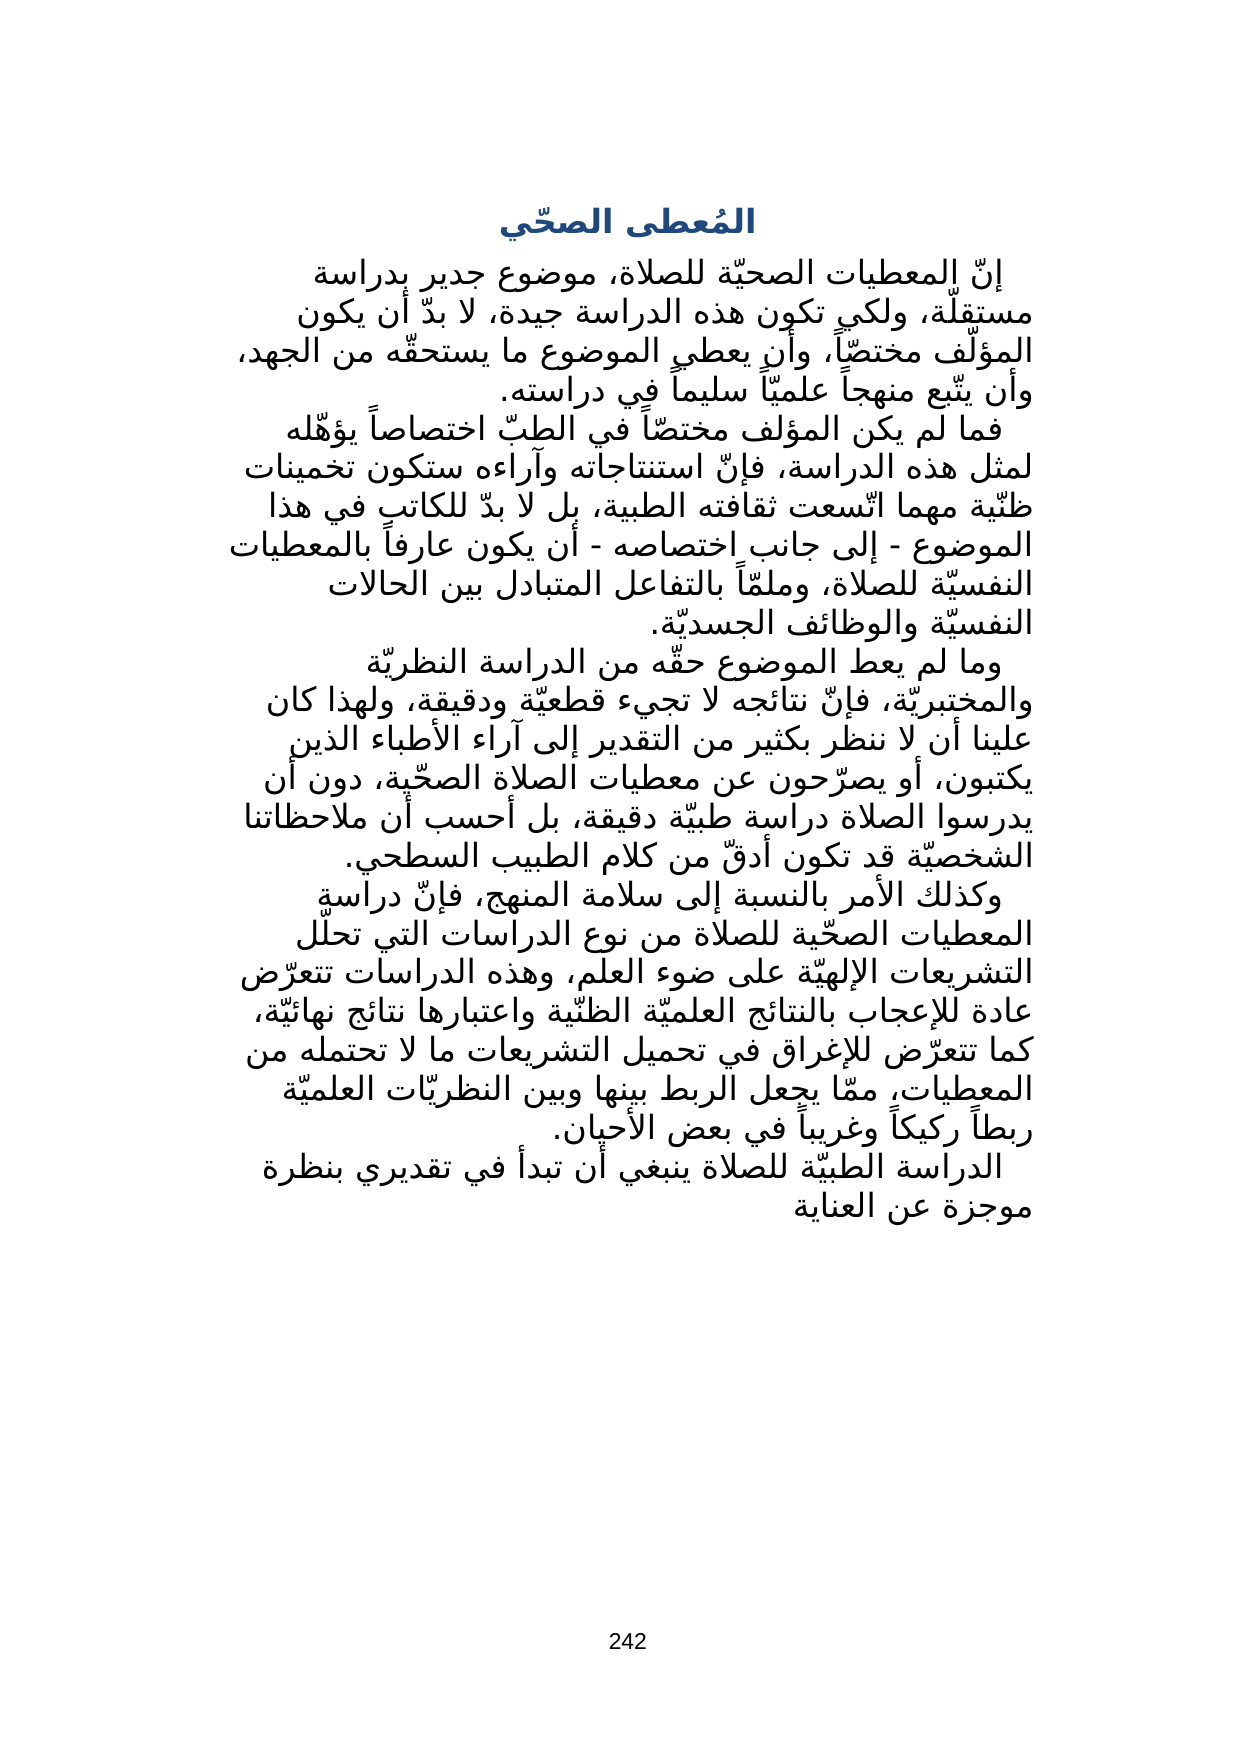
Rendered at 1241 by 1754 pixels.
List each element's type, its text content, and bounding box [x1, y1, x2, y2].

subtitle المُعطى الصحّي [222, 202, 1033, 241]
text وكذلك الأمر بالنسبة إلى سلامة المنهج، فإنّ دراسة المعطيات الصحّية للصلاة من نوع الدراسات التي تحلّل التشريعات الإلهيّة على ضوء العلم، وهذه الدراسات تتعرّض عادة للإعجاب بالنتائج العلميّة الظنّية واعتبارها نتائج نهائيّة، كما تتعرّض للإغراق في تحميل التشريعات ما لا تحتمله من المعطيات، ممّا يجعل الربط بينها وبين النظريّات العلميّة ربطاً ركيكاً وغريباً في بعض الأحيان. [222, 875, 1033, 1147]
text فما لم يكن المؤلف مختصّاً في الطبّ اختصاصاً يؤهّله لمثل هذه الدراسة، فإنّ استنتاجاته وآراءه ستكون تخمينات ظنّية مهما اتّسعت ثقافته الطبية، بل لا بدّ للكاتب في هذا الموضوع - إلى جانب اختصاصه - أن يكون عارفاً بالمعطيات النفسيّة للصلاة، وملمّاً بالتفاعل المتبادل بين الحالات النفسيّة والوظائف الجسديّة. [222, 409, 1033, 642]
text وما لم يعط الموضوع حقّه من الدراسة النظريّة والمختبريّة، فإنّ نتائجه لا تجيء قطعيّة ودقيقة، ولهذا كان علينا أن لا ننظر بكثير من التقدير إلى آراء الأطباء الذين يكتبون، أو يصرّحون عن معطيات الصلاة الصحّية، دون أن يدرسوا الصلاة دراسة طبيّة دقيقة، بل أحسب أن ملاحظاتنا الشخصيّة قد تكون أدقّ من كلام الطبيب السطحي. [222, 642, 1033, 875]
text إنّ المعطيات الصحيّة للصلاة، موضوع جدير بدراسة مستقلّة، ولكي تكون هذه الدراسة جيدة، لا بدّ أن يكون المؤلّف مختصّاً، وأن يعطي الموضوع ما يستحقّه من الجهد، وأن يتّبع منهجاً علميّاً سليماً في دراسته. [222, 253, 1033, 409]
text الدراسة الطبيّة للصلاة ينبغي أن تبدأ في تقديري بنظرة موجزة عن العناية [222, 1147, 1033, 1225]
